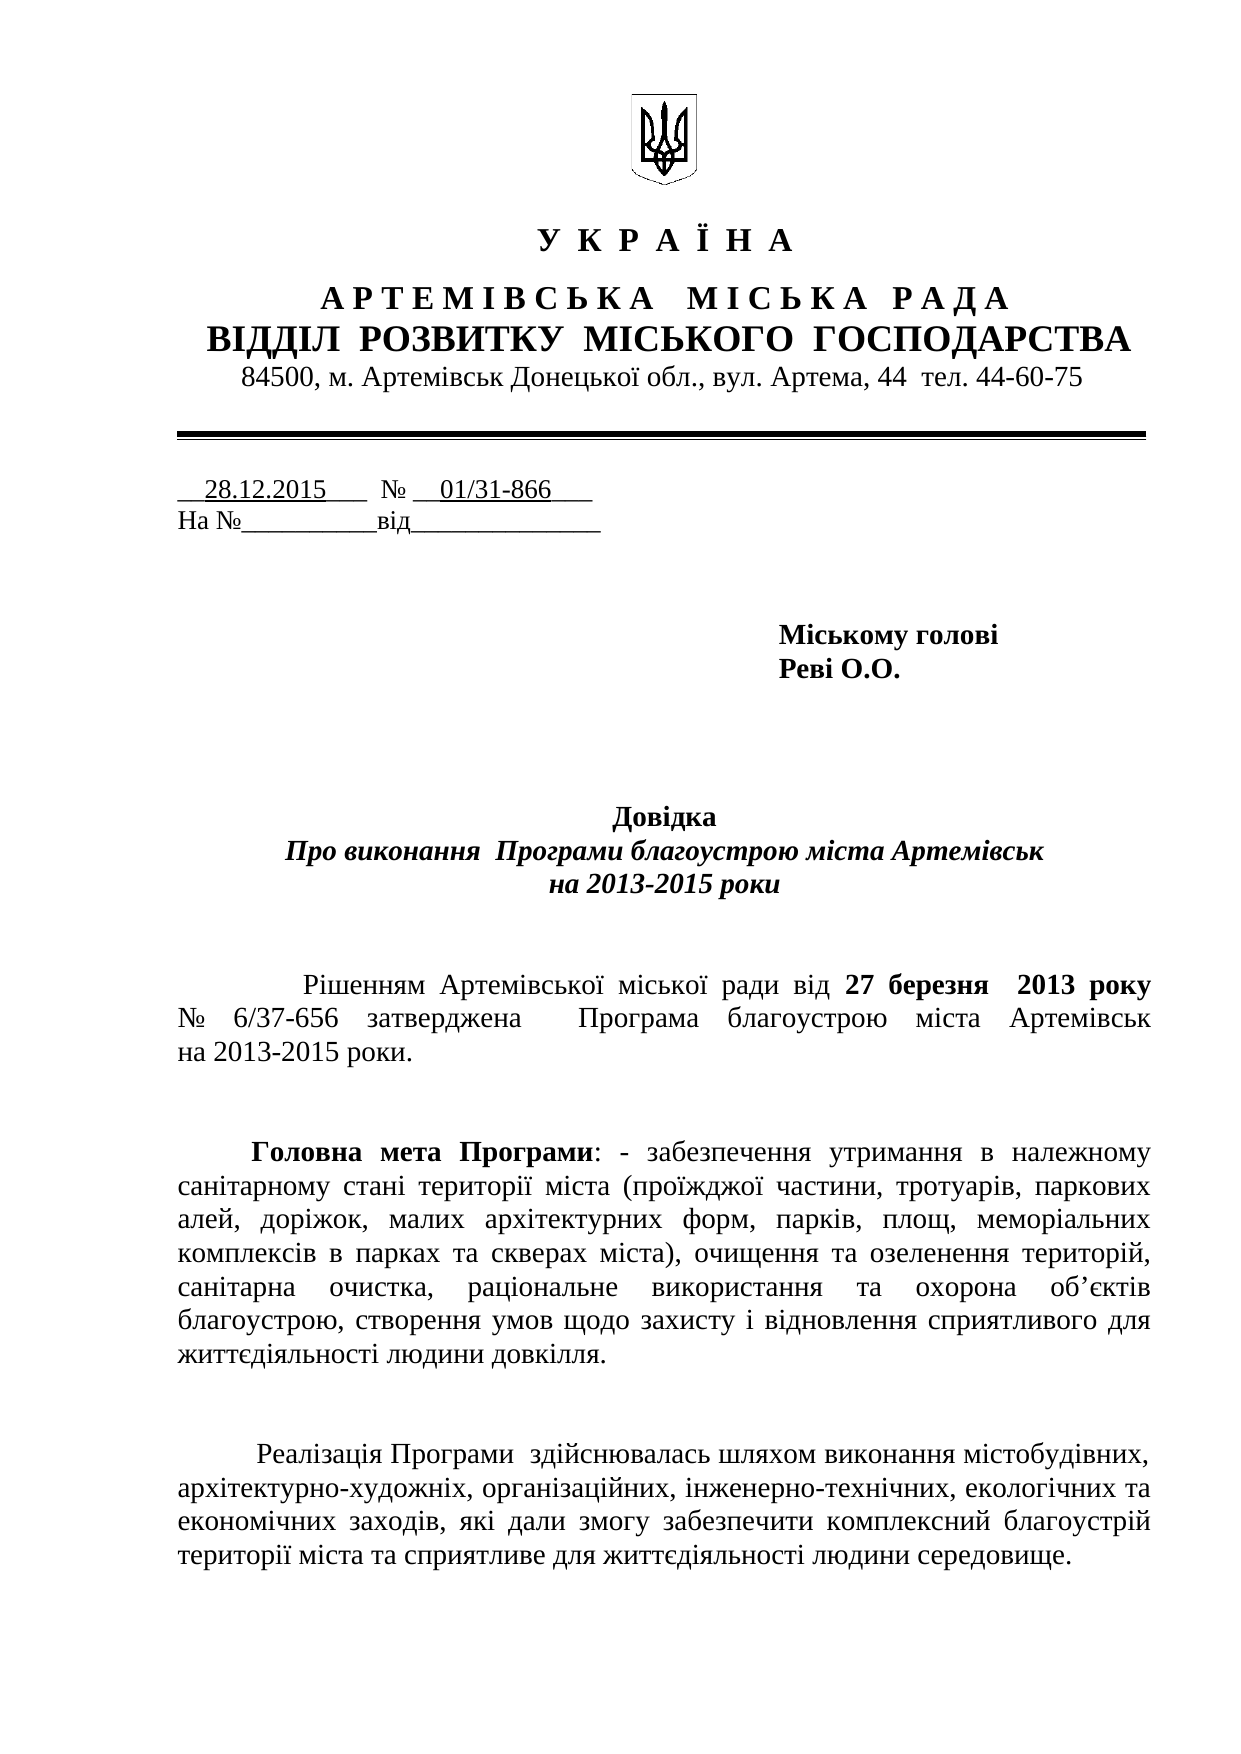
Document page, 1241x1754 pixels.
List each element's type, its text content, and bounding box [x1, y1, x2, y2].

text Про виконання Програми благоустрою міста Артемівськ [177, 833, 1152, 866]
text ВІДДІЛ РОЗВИТКУ МІСЬКОГО ГОСПОДАРСТВА [177, 316, 1152, 359]
text Реалізація Програми здійснювалась шляхом виконання містобудівних, архітектурно-художніх, організаційних, інженерно-технічних, екологічних та економічних заходів, які дали змогу забезпечити комплексний благоустрій території міста та сприятливе для життєдіяльності людини середовище. [177, 1436, 1152, 1571]
text Довідка [177, 799, 1152, 833]
text __28.12.2015___ № __01/31-866___ [177, 473, 1240, 504]
picture [631, 94, 697, 185]
text На №__________від______________ [177, 504, 1152, 536]
text Рішенням Артемівської міської ради від 27 березня 2013 року № 6/37-656 затверджена Програма благоустрою міста Артемівськ на 2013-2015 роки. [177, 967, 1152, 1067]
text . Артемівськ Донецької обл., вул. Артема, 44 тел. 44-60-75 [177, 359, 1146, 393]
text на 2013-2015 роки [177, 866, 1152, 900]
text Головна мета Програми: - забезпечення утримання в належному санітарному стані території міста (проїжджої частини, тротуарів, паркових алей, доріжок, малих архітектурних форм, парків, площ, меморіальних комплексів в парках та скверах міста), очищення та озеленення територій, санітарна очистка, раціональне використання та охорона об’єктів благоустрою, створення умов щодо захисту і відновлення сприятливого для життєдіяльності людини довкілля. [177, 1134, 1152, 1369]
table_header Міському голові Реві О.О. [767, 618, 1133, 684]
text У К Р А Ї Н А [177, 221, 1152, 259]
text А Р Т Е М І В С Ь К А М І С Ь К А Р А Д А [177, 278, 1152, 316]
